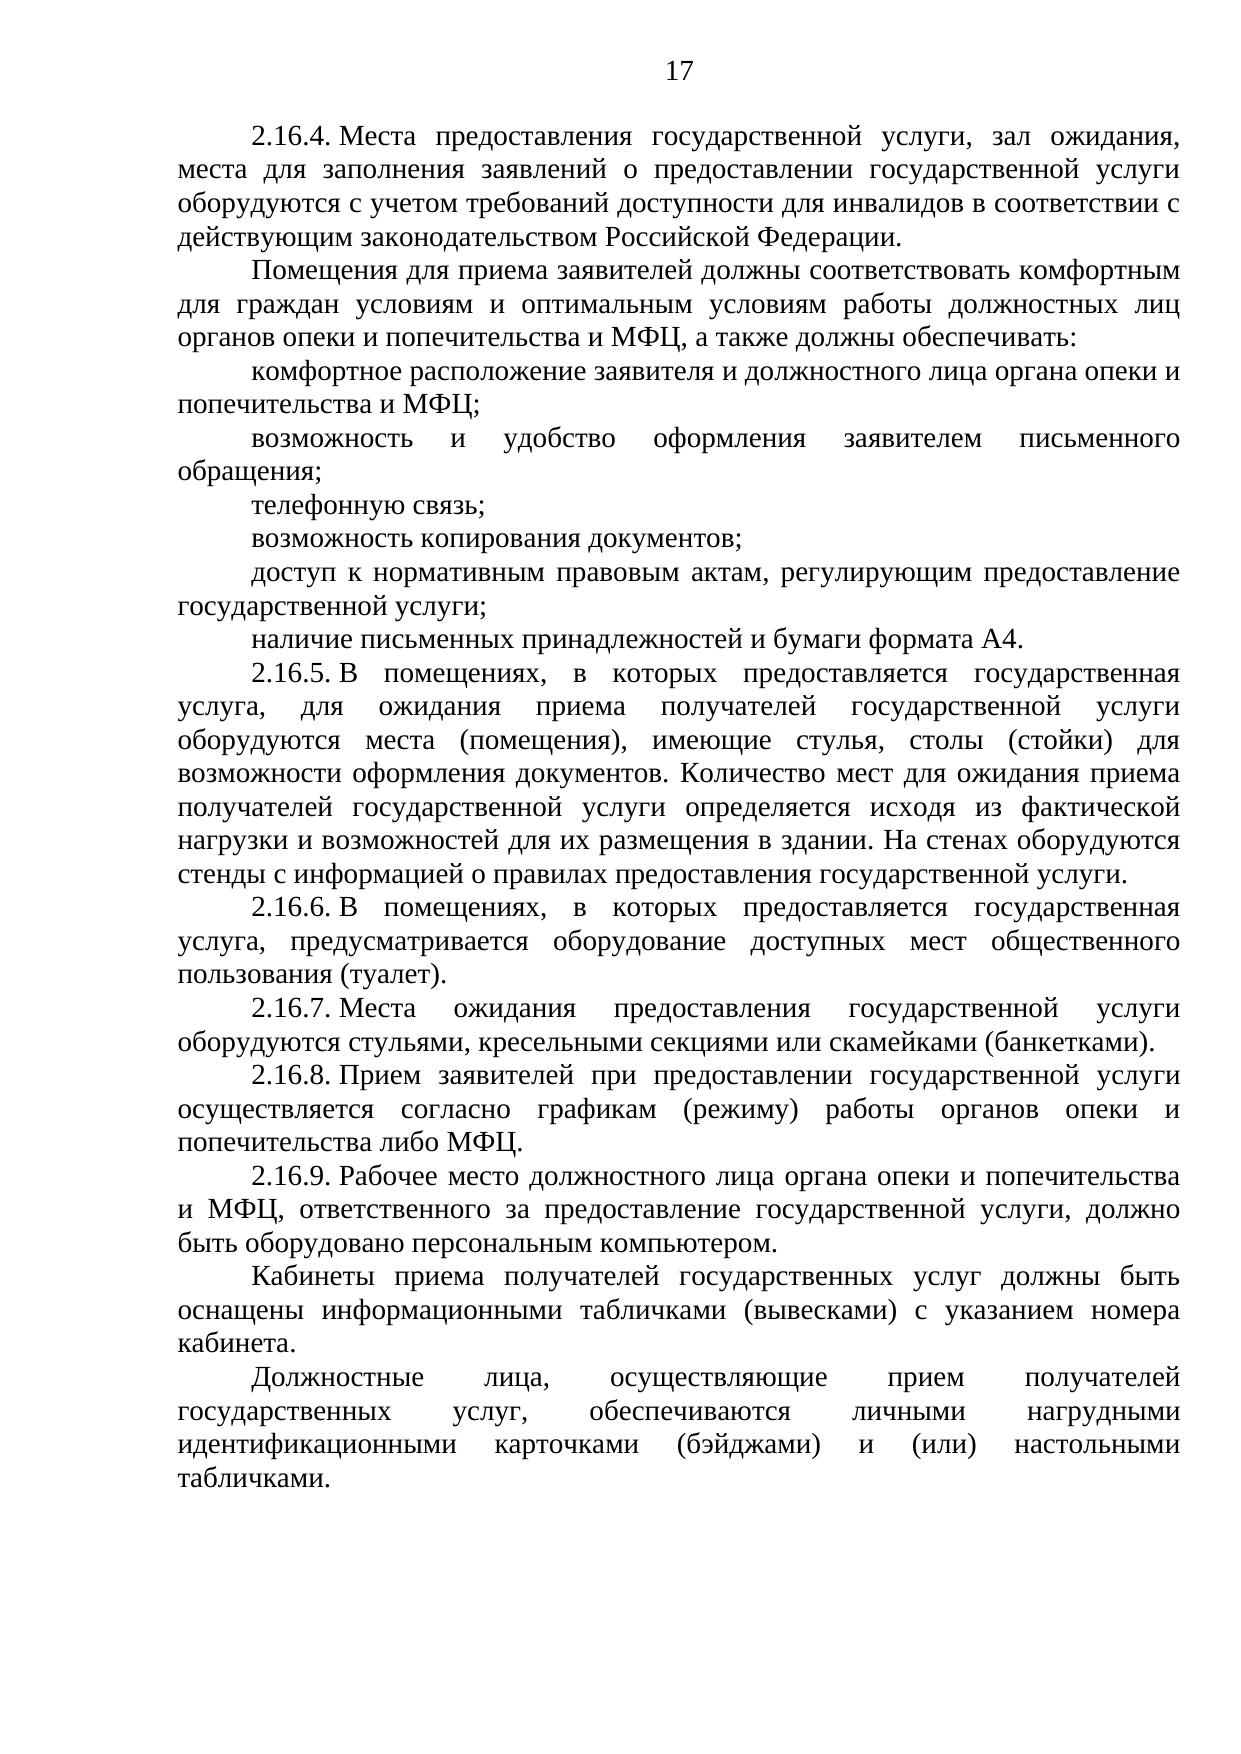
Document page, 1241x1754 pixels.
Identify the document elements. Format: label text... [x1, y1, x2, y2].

text возможность и удобство оформления заявителем письменного обращения; [177, 420, 1181, 487]
text Кабинеты приема получателей государственных услуг должны быть оснащены информационными табличками (вывесками) с указанием номера кабинета. [177, 1258, 1181, 1359]
text 2.16.5. В помещениях, в которых предоставляется государственная услуга, для ожидания приема получателей государственной услуги оборудуются места (помещения), имеющие стулья, столы (стойки) для возможности оформления документов. Количество мест для ожидания приема получателей государственной услуги определяется исходя из фактической нагрузки и возможностей для их размещения в здании. На стенах оборудуются стенды с информацией о правилах предоставления государственной услуги. [177, 655, 1181, 889]
text Помещения для приема заявителей должны соответствовать комфортным для граждан условиям и оптимальным условиям работы должностных лиц органов опеки и попечительства и МФЦ, а также должны обеспечивать: [177, 252, 1181, 353]
text телефонную связь; [177, 487, 1181, 521]
text 2.16.9. Рабочее место должностного лица органа опеки и попечительства и МФЦ, ответственного за предоставление государственной услуги, должно быть оборудовано персональным компьютером. [177, 1158, 1181, 1258]
text Должностные лица, осуществляющие прием получателей государственных услуг, обеспечиваются личными нагрудными идентификационными карточками (бэйджами) и (или) настольными табличками. [177, 1359, 1181, 1493]
text 2.16.6. В помещениях, в которых предоставляется государственная услуга, предусматривается оборудование доступных мест общественного пользования (туалет). [177, 889, 1181, 990]
text доступ к нормативным правовым актам, регулирующим предоставление государственной услуги; [177, 554, 1181, 621]
text 2.16.8. Прием заявителей при предоставлении государственной услуги осуществляется согласно графикам (режиму) работы органов опеки и попечительства либо МФЦ. [177, 1057, 1181, 1158]
text возможность копирования документов; [177, 521, 1181, 554]
text комфортное расположение заявителя и должностного лица органа опеки и попечительства и МФЦ; [177, 353, 1181, 420]
text 2.16.4. Места предоставления государственной услуги, зал ожидания, места для заполнения заявлений о предоставлении государственной услуги оборудуются с учетом требований доступности для инвалидов в соответствии с действующим законодательством Российской Федерации. [177, 118, 1181, 252]
text 2.16.7. Места ожидания предоставления государственной услуги оборудуются стульями, кресельными секциями или скамейками (банкетками). [177, 990, 1181, 1057]
text наличие письменных принадлежностей и бумаги формата A4. [177, 621, 1181, 655]
